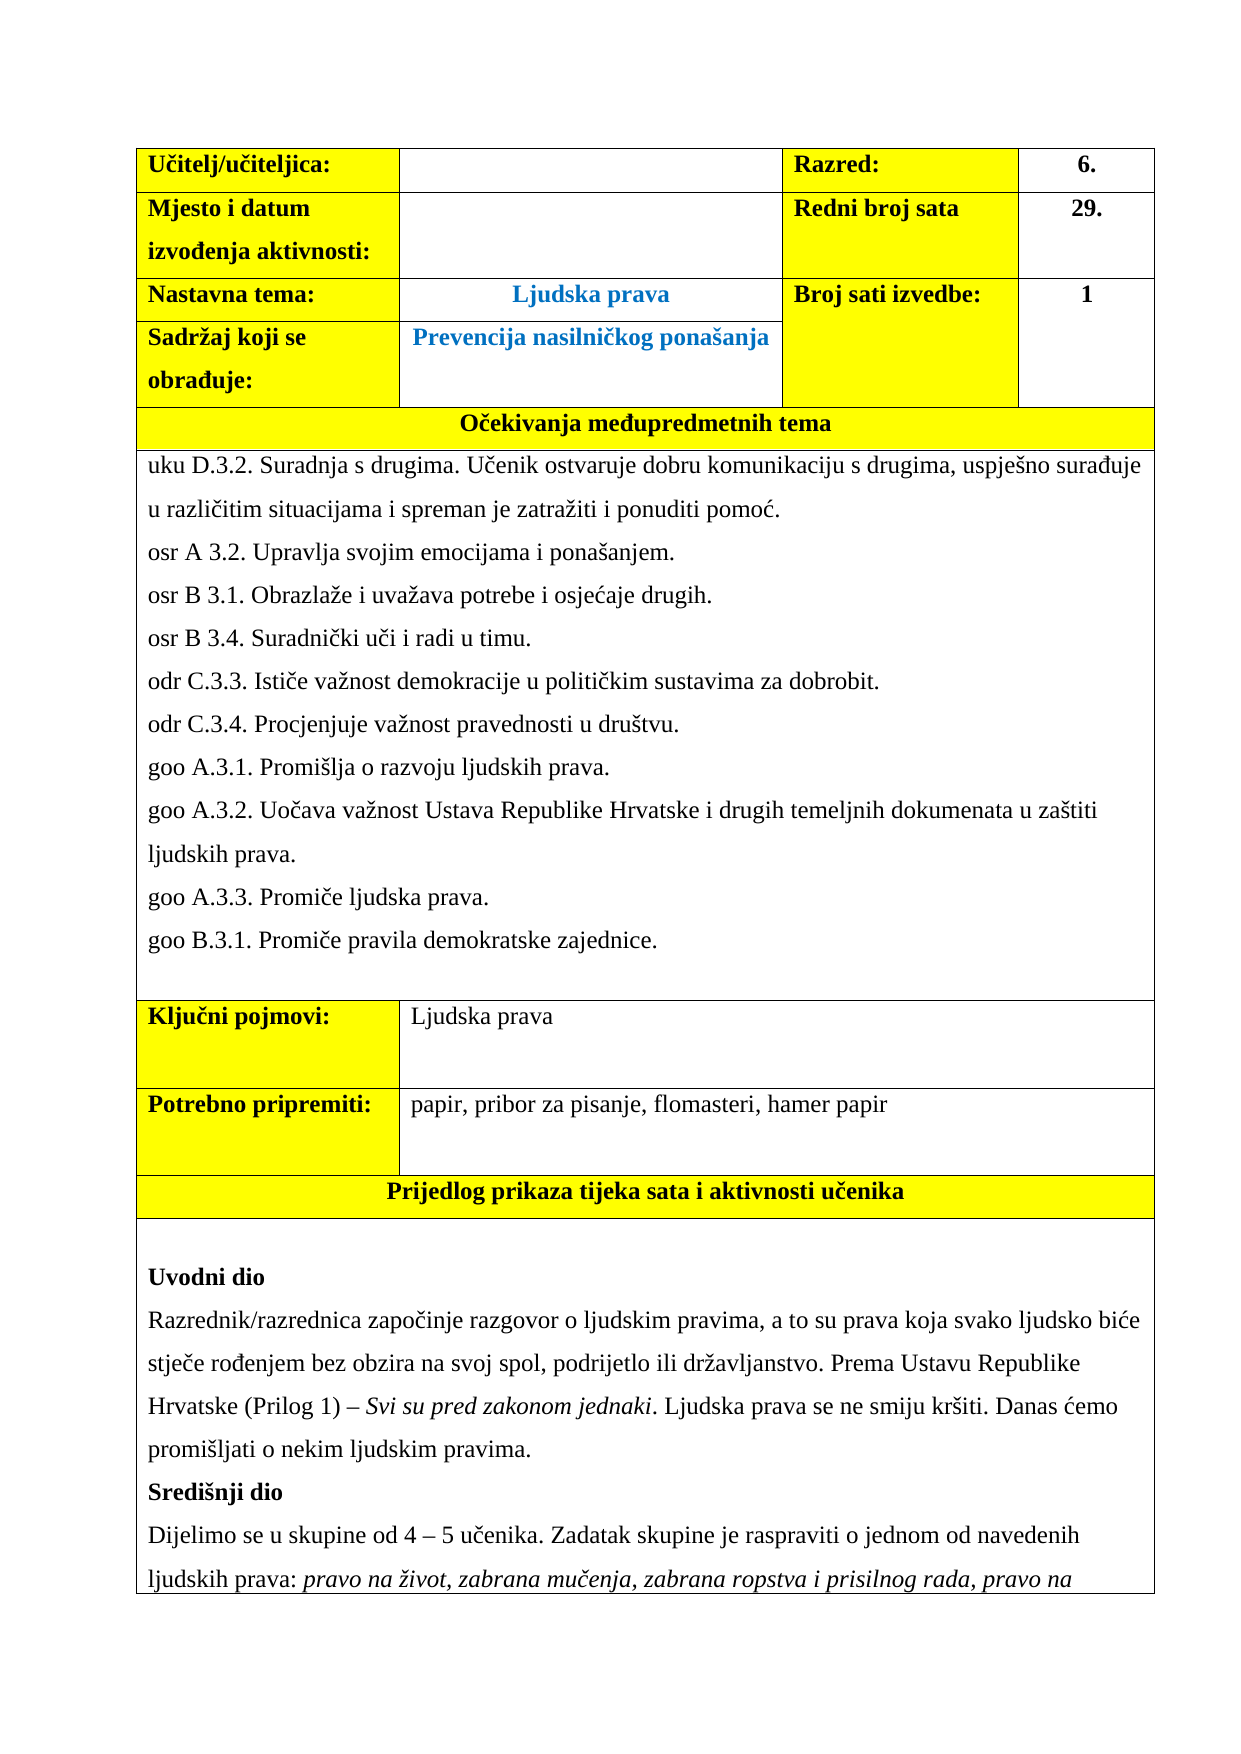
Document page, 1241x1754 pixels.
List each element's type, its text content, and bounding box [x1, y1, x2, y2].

table_cell 29. [1019, 193, 1154, 278]
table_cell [137, 1219, 1154, 1592]
table_cell Ljudska prava [400, 279, 782, 321]
table_cell Mjesto i datum izvođenja aktivnosti: [137, 193, 399, 278]
table_cell papir, pribor za pisanje, flomasteri, hamer papir [400, 1089, 1154, 1175]
table_cell Ljudska prava [400, 1001, 1154, 1088]
table_header Učitelj/učiteljica: [137, 149, 399, 192]
table_cell Prevencija nasilničkog ponašanja [400, 322, 782, 407]
table_header [400, 149, 782, 192]
table_cell Potrebno pripremiti: [137, 1089, 399, 1175]
table_cell Nastavna tema: [137, 279, 399, 321]
table_header 6. [1019, 149, 1154, 192]
table_cell Redni broj sata [783, 193, 1018, 278]
table_cell [400, 193, 782, 278]
table_header Razred: [783, 149, 1018, 192]
table_cell Broj sati izvedbe: [783, 279, 1018, 407]
table_cell Sadržaj koji se obrađuje: [137, 322, 399, 407]
table_cell uku D.3.2. Suradnja s drugima. Učenik ostvaruje dobru komunikaciju s drugima, uspješno surađuje u različitim situacijama i spreman je zatražiti i ponuditi pomoć. osr A 3.2. Upravlja svojim emocijama i ponašanjem. osr B 3.1. Obrazlaže i uvažava potrebe i osjećaje drugih. osr B 3.4. Suradnički uči i radi u timu. odr C.3.3. Ističe važnost demokracije u političkim sustavima za dobrobit. odr C.3.4. Procjenjuje važnost pravednosti u društvu. goo A.3.1. Promišlja o razvoju ljudskih prava. goo A.3.2. Uočava važnost Ustava Republike Hrvatske i drugih temeljnih dokumenata u zaštiti ljudskih prava. goo A.3.3. Promiče ljudska prava. goo B.3.1. Promiče pravila demokratske zajednice. [137, 451, 1154, 1000]
table_cell Očekivanja međupredmetnih tema [137, 408, 1154, 449]
table_cell Prijedlog prikaza tijeka sata i aktivnosti učenika [137, 1176, 1154, 1218]
table_cell Ključni pojmovi: [137, 1001, 399, 1088]
table_cell 1 [1019, 279, 1154, 407]
